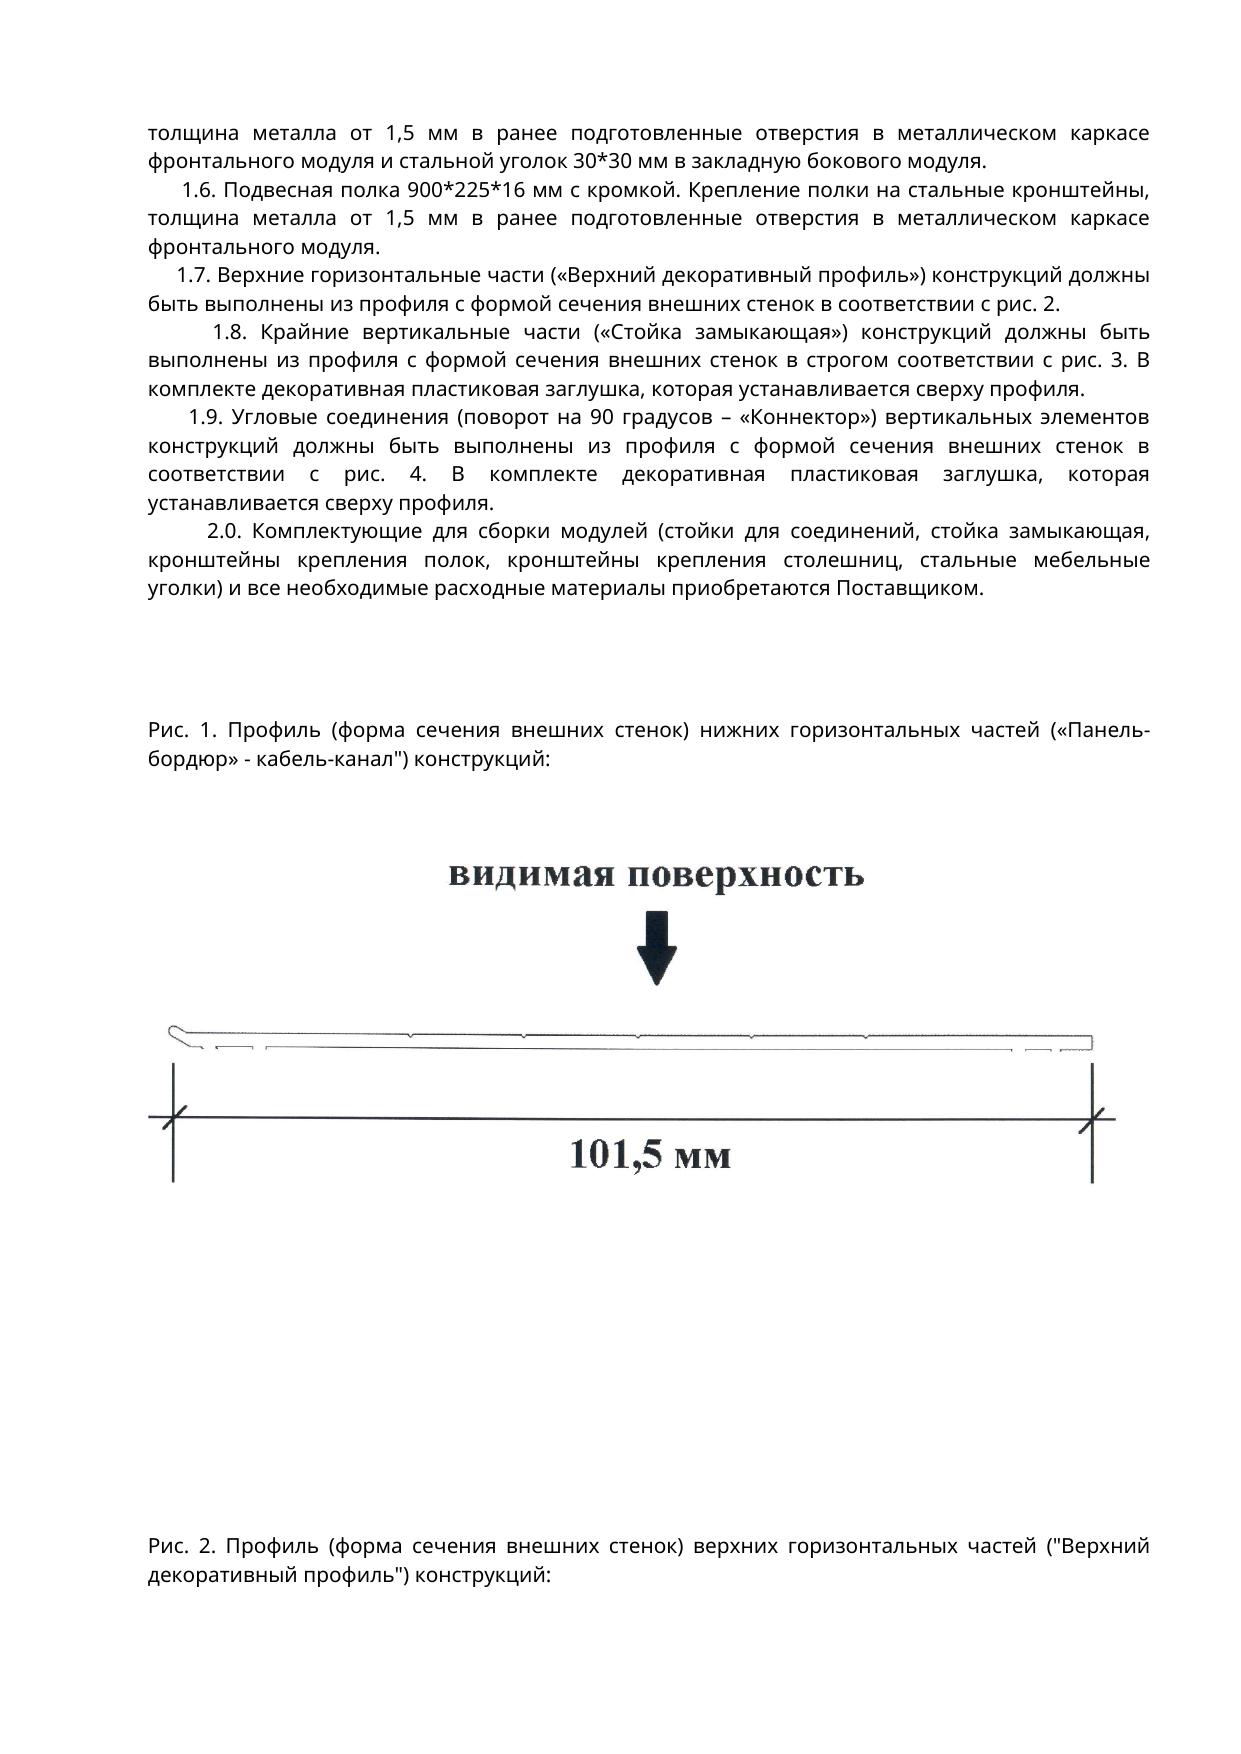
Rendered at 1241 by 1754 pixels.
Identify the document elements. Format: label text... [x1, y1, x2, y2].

text Рис. 2. Профиль (форма сечения внешних стенок) верхних горизонтальных частей ("Верхний декоративный профиль") конструкций: [148, 1531, 1152, 1588]
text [148, 118, 1152, 175]
text 1.9. Угловые соединения (поворот на 90 градусов – «Коннектор») вертикальных элементов конструкций должны быть выполнены из профиля с формой сечения внешних стенок в соответствии с рис. 4. В комплекте декоративная пластиковая заглушка, которая устанавливается сверху профиля. [148, 402, 1152, 516]
picture [147, 829, 1122, 1190]
text 2.0. Комплектующие для сборки модулей (стойки для соединений, стойка замыкающая, кронштейны крепления полок, кронштейны крепления столешниц, стальные мебельные уголки) и все необходимые расходные материалы приобретаются Поставщиком. [148, 516, 1152, 602]
text Рис. 1. Профиль (форма сечения внешних стенок) нижних горизонтальных частей («Панель-бордюр» - кабель-канал") конструкций: [148, 715, 1152, 772]
text 1.7. Верхние горизонтальные части («Верхний декоративный профиль») конструкций должны быть выполнены из профиля с формой сечения внешних стенок в соответствии с рис. 2. [148, 260, 1152, 317]
text 1.6. Подвесная полка 900*225*16 мм с кромкой. Крепление полки на стальные кронштейны, толщина металла от 1,5 мм в ранее подготовленные отверстия в металлическом каркасе фронтального модуля. [148, 175, 1152, 260]
text 1.8. Крайние вертикальные части («Стойка замыкающая») конструкций должны быть выполнены из профиля с формой сечения внешних стенок в строгом соответствии с рис. 3. В комплекте декоративная пластиковая заглушка, которая устанавливается сверху профиля. [148, 317, 1152, 402]
